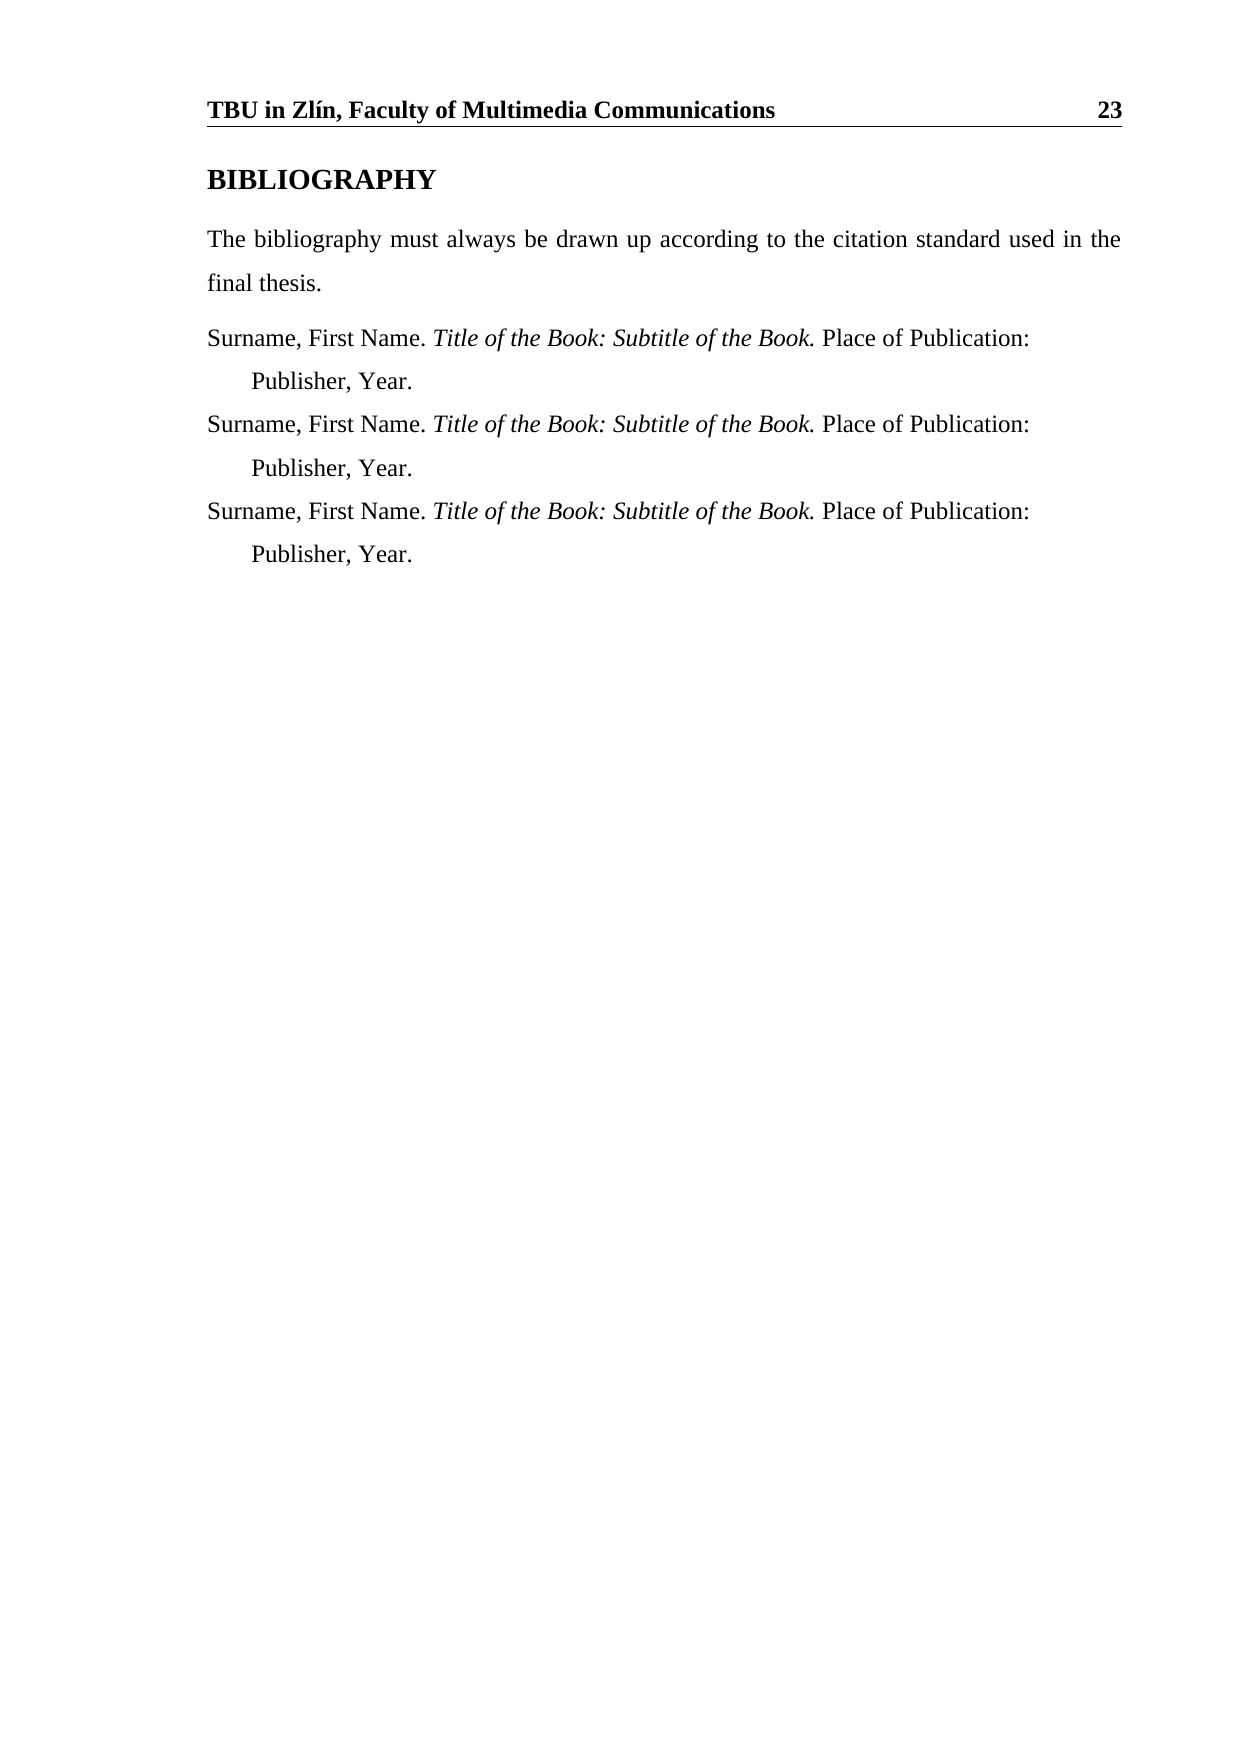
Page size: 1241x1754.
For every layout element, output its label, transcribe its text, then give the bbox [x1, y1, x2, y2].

text The bibliography must always be drawn up according to the citation standard used in the final thesis. [207, 224, 1122, 296]
text Surname, First Name. Title of the Book: Subtitle of the Book. Place of Publication: Publisher, Year. [207, 409, 1122, 481]
text Surname, First Name. Title of the Book: Subtitle of the Book. Place of Publication: Publisher, Year. [207, 496, 1122, 568]
text Bibliography [207, 162, 1122, 195]
text Surname, First Name. Title of the Book: Subtitle of the Book. Place of Publication: Publisher, Year. [207, 323, 1122, 395]
